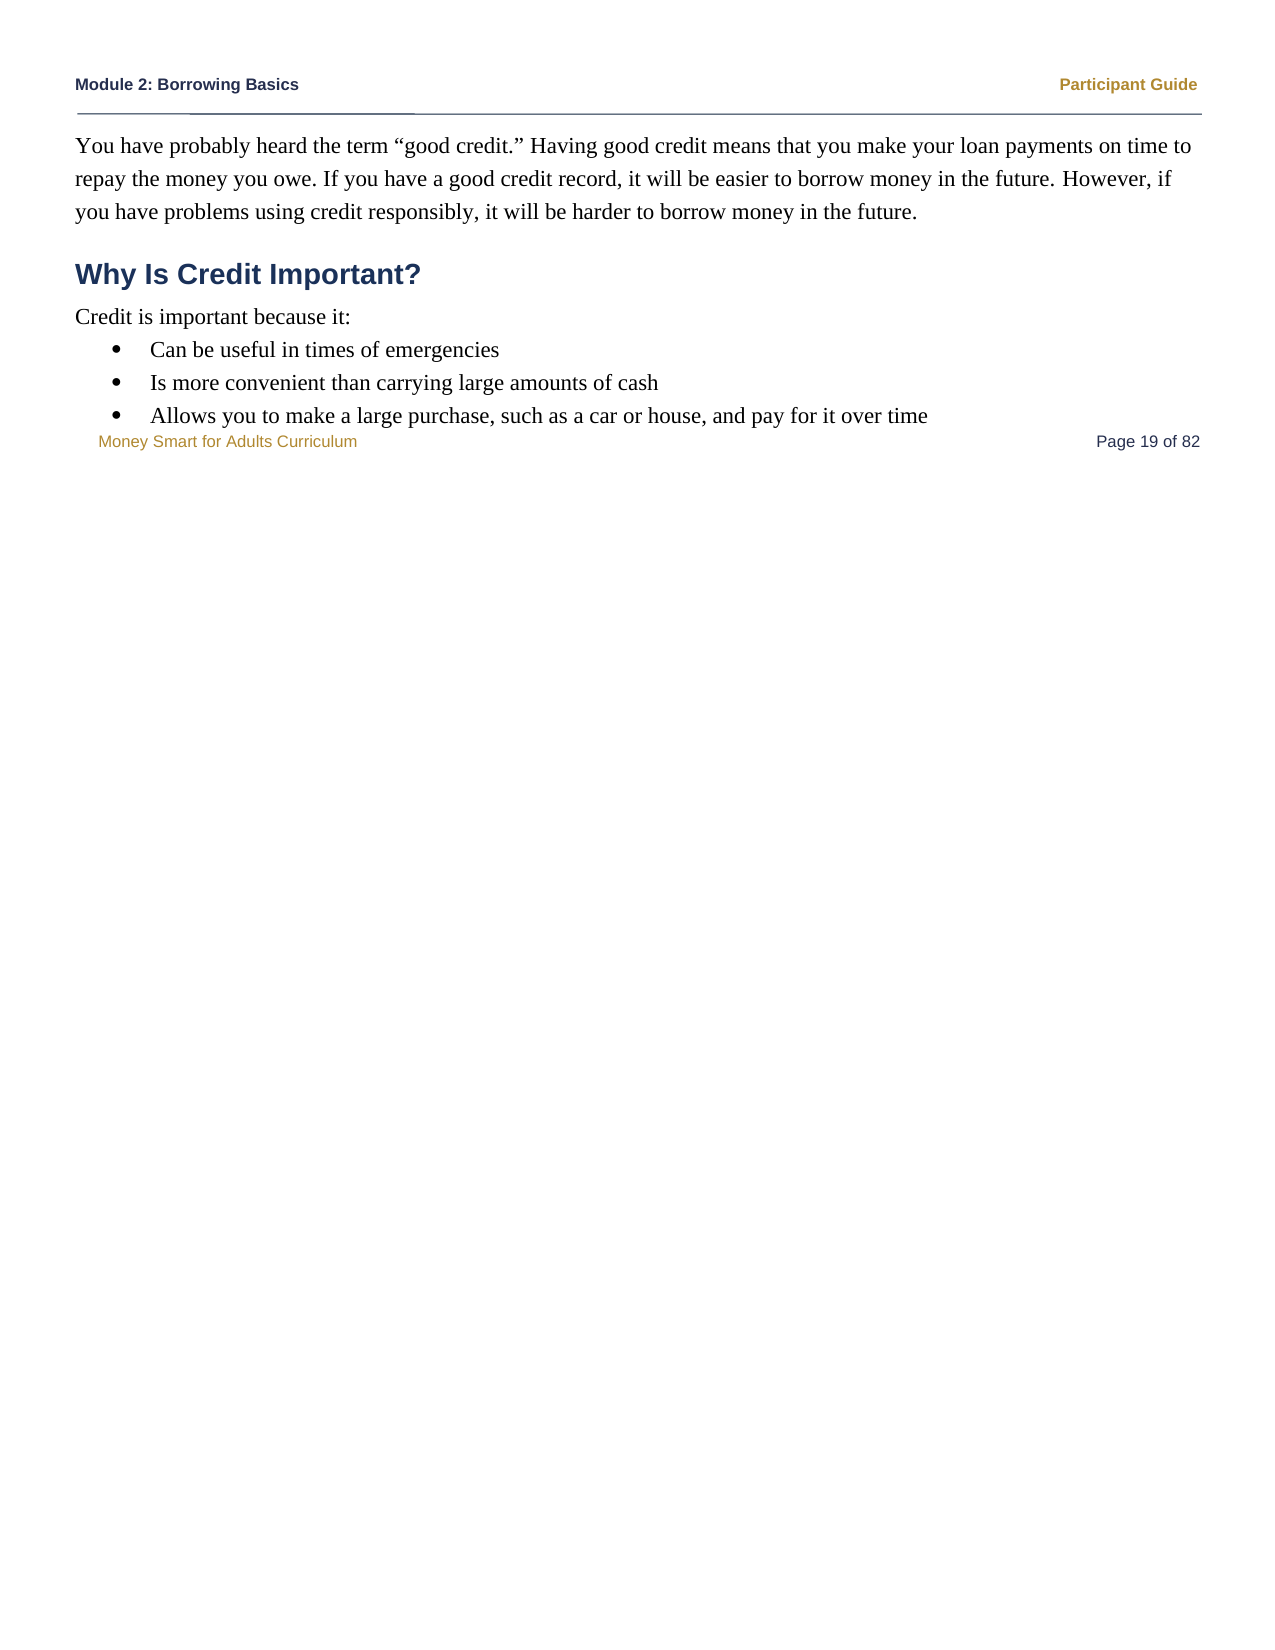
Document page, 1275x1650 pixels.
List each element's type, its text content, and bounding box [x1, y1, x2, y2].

text You have probably heard the term “good credit.” Having good credit means that you make your loan payments on time to repay the money you owe. If you have a good credit record, it will be easier to borrow money in the future. However, if you have problems using credit responsibly, it will be harder to borrow money in the future. [75, 132, 1200, 224]
text Credit is important because it: [75, 303, 1200, 329]
list Allows you to make a large purchase, such as a car or house, and pay for it over time [112, 402, 1200, 428]
subtitle Why Is Credit Important? [75, 257, 1200, 291]
picture [75, 0, 1201, 257]
list Is more convenient than carrying large amounts of cash [112, 369, 1200, 395]
list Can be useful in times of emergencies [112, 336, 1200, 362]
